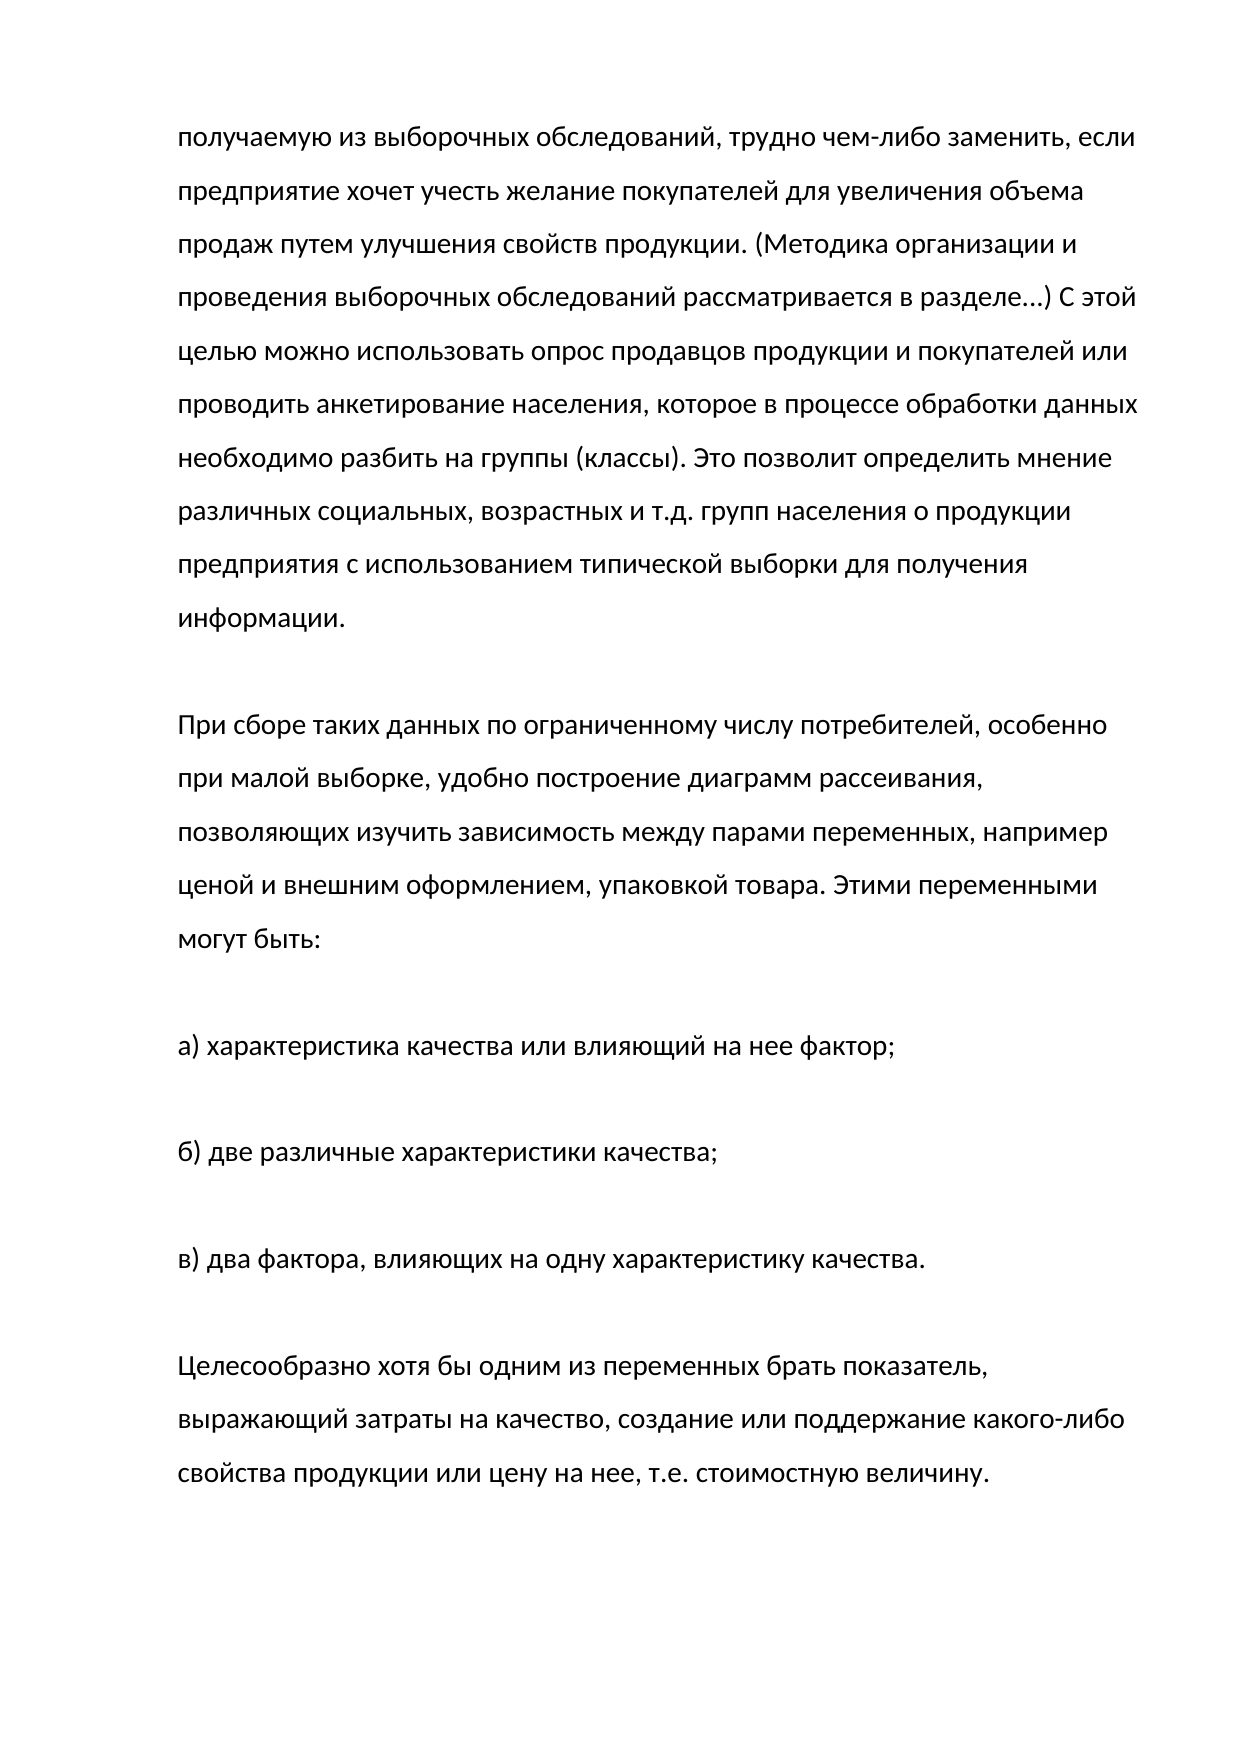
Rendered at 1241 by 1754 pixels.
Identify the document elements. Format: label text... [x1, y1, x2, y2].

text Целесообразно хотя бы одним из переменных брать показатель, выражающий затраты на качество, создание или поддержание какого-либо свойства продукции или цену на нее, т.е. стоимостную величину. [177, 1347, 1152, 1490]
text в) два фактора, влияющих на одну характеристику качества. [177, 1240, 1152, 1276]
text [177, 118, 1152, 635]
text а) характеристика качества или влияющий на нее фактор; [177, 1027, 1152, 1062]
text б) две различные характеристики качества; [177, 1133, 1152, 1169]
text При сборе таких данных по ограниченному числу потребителей, особенно при малой выборке, удобно построение диаграмм рассеивания, позволяющих изучить зависимость между парами переменных, например ценой и внешним оформлением, упаковкой товара. Этими переменными могут быть: [177, 706, 1152, 955]
